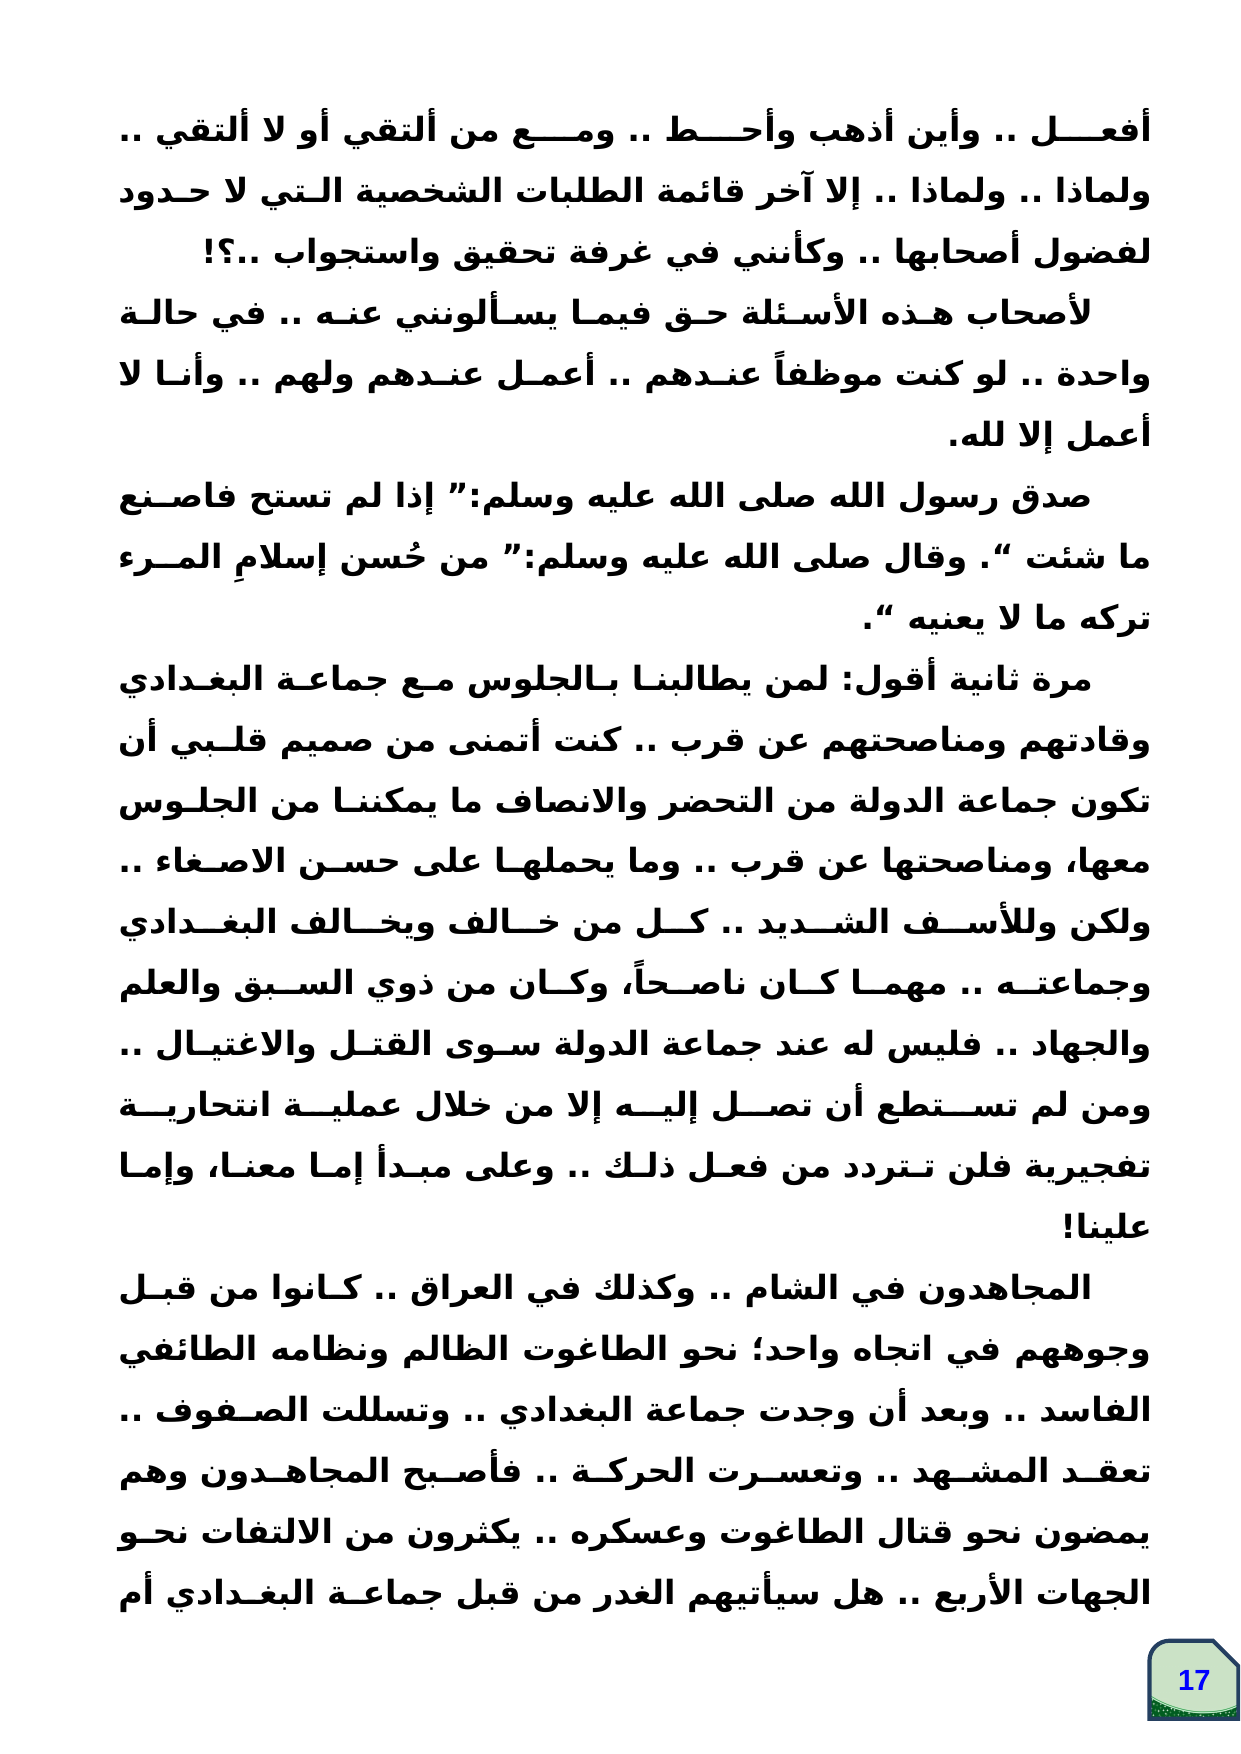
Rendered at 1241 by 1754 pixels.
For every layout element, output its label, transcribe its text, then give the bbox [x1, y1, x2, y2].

picture [1152, 1643, 1236, 1716]
text مرة ثانية أقول: لمن يطالبنا بالجلوس مع جماعة البغدادي وقادتهم ومناصحتهم عن قرب .. كنت أتمنى من صميم قلبي أن تكون جماعة الدولة من التحضر والانصاف ما يمكننا من الجلوس معها، ومناصحتها عن قرب .. وما يحملها على حسن الاصغاء .. ولكن وللأسف الشديد .. كل من خالف ويخالف البغدادي وجماعته .. مهما كان ناصحاً، وكان من ذوي السبق والعلم والجهاد .. فليس له عند جماعة الدولة سوى القتل والاغتيال .. ومن لم تستطع أن تصل إليه إلا من خلال عملية انتحارية تفجيرية فلن تتردد من فعل ذلك .. وعلى مبدأ إما معنا، وإما علينا! [118, 637, 1152, 1246]
text صدق رسول الله صلى الله عليه وسلم:” إذا لم تستح فاصنع ما شئت “. وقال صلى الله عليه وسلم:” من حُسن إسلامِ المرء تركه ما لا يعنيه “. [118, 454, 1152, 637]
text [118, 1246, 1152, 1612]
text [118, 89, 1152, 271]
text لأصحاب هذه الأسئلة حق فيما يسألونني عنه .. في حالة واحدة .. لو كنت موظفاً عندهم .. أعمل عندهم ولهم .. وأنا لا أعمل إلا لله. [118, 271, 1152, 454]
